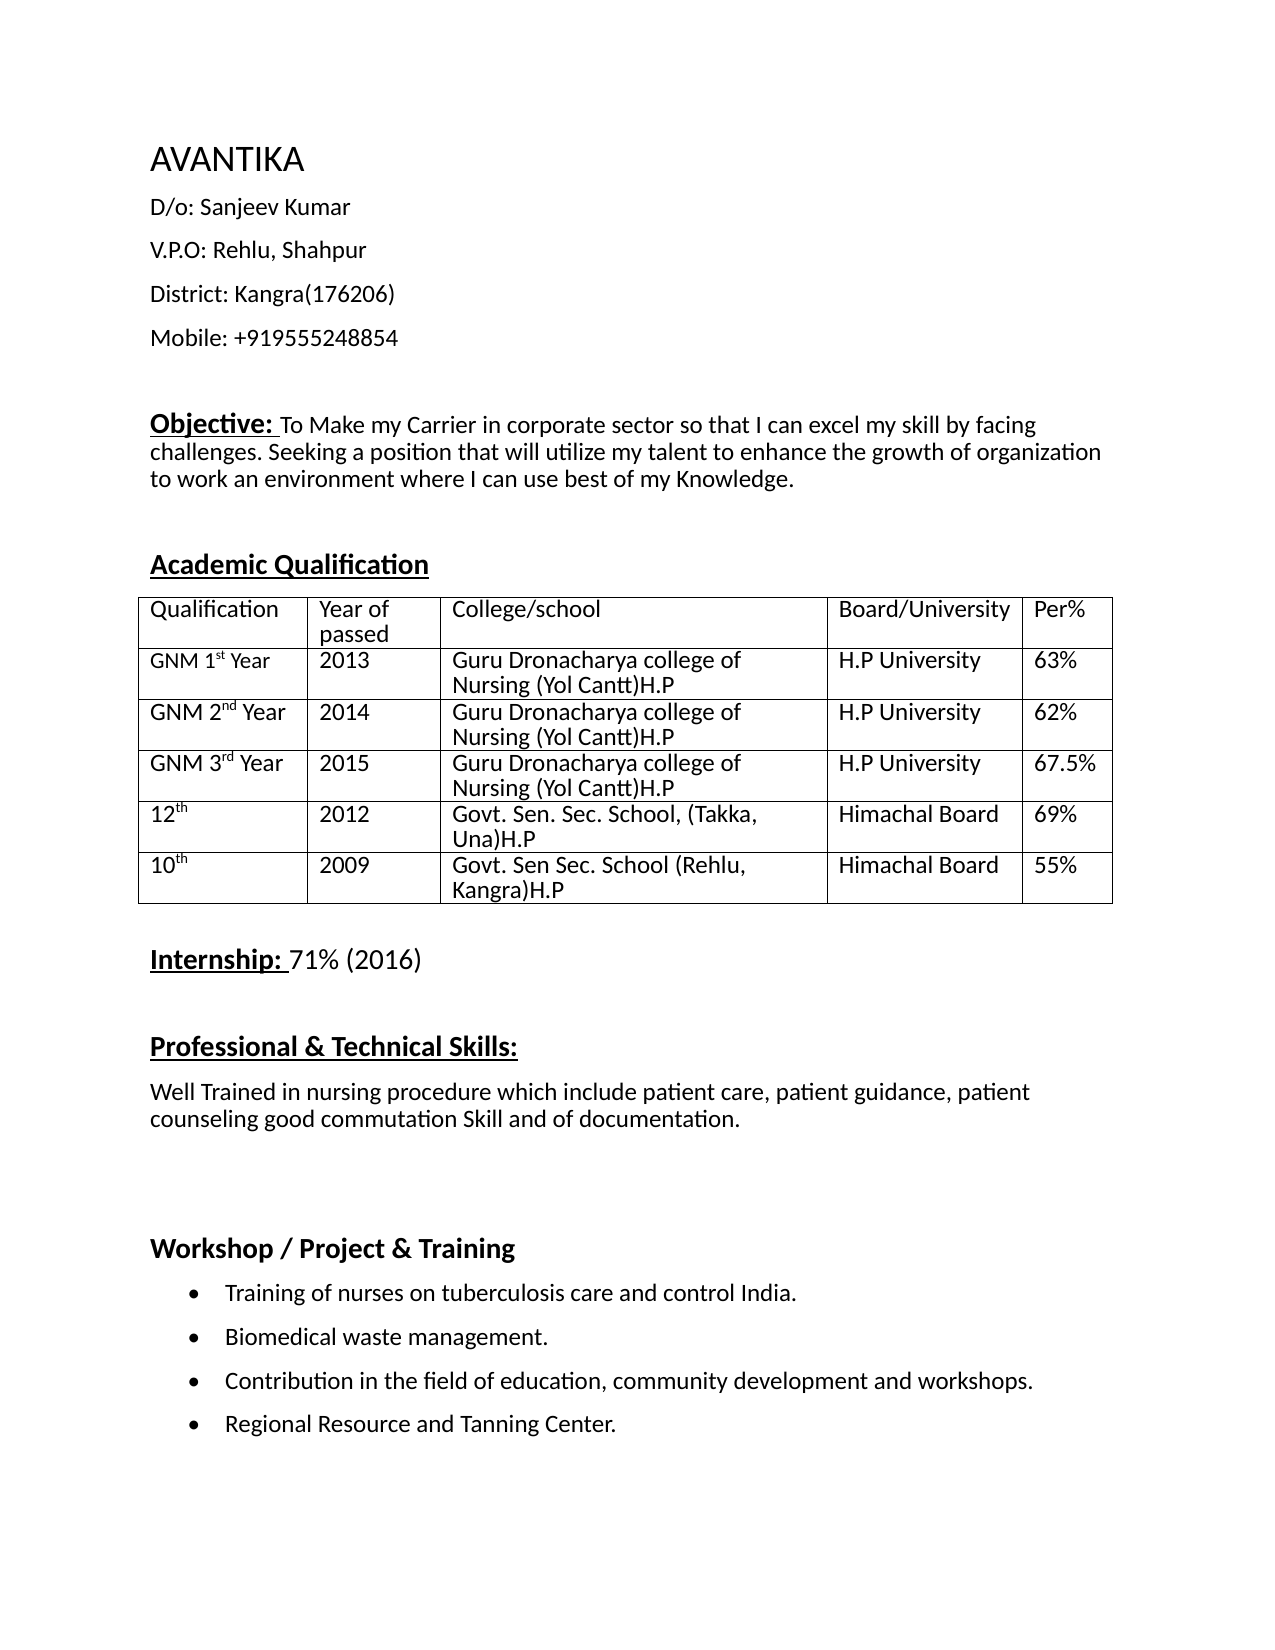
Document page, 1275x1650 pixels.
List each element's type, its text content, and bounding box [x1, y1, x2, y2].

table_cell H.P University [828, 700, 1022, 750]
table_cell GNM 2nd Year [139, 700, 307, 750]
text Academic Qualification [150, 553, 1125, 580]
text AVANTIKA [150, 150, 1125, 177]
list Contribution in the field of education, community development and workshops. [187, 1367, 1125, 1394]
text V.P.O: Rehlu, Shahpur [150, 237, 1125, 264]
list Training of nurses on tuberculosis care and control India. [187, 1280, 1125, 1307]
text Well Trained in nursing procedure which include patient care, patient guidance, patient counseling good commutation Skill and of documentation. [150, 1079, 1125, 1133]
text District: Kangra(176206) [150, 281, 1125, 308]
table_cell 2014 [308, 700, 440, 750]
table_cell 2013 [308, 649, 440, 699]
table_header Year of passed [308, 598, 440, 648]
table_cell Himachal Board [828, 802, 1022, 852]
table_cell 55% [1023, 853, 1112, 903]
table_cell H.P University [828, 751, 1022, 801]
table_cell 12th [139, 802, 307, 852]
text Objective: To Make my Carrier in corporate sector so that I can excel my skill by facing challenges. Seeking a position that will utilize my talent to enhance the growth of organization to work an environment where I can use best of my Knowledge. [150, 412, 1125, 493]
text D/o: Sanjeev Kumar [150, 194, 1125, 221]
table_cell 2015 [308, 751, 440, 801]
list Regional Resource and Tanning Center. [187, 1411, 1125, 1438]
table_cell 63% [1023, 649, 1112, 699]
table_cell Govt. Sen. Sec. School, (Takka, Una)H.P [441, 802, 827, 852]
table_cell Guru Dronacharya college of Nursing (Yol Cantt)H.P [441, 751, 827, 801]
table_cell Himachal Board [828, 853, 1022, 903]
table_header College/school [441, 598, 827, 648]
table_cell Guru Dronacharya college of Nursing (Yol Cantt)H.P [441, 649, 827, 699]
table_header Qualification [139, 598, 307, 648]
table_cell Guru Dronacharya college of Nursing (Yol Cantt)H.P [441, 700, 827, 750]
text Mobile: +919555248854 [150, 324, 1125, 352]
table_header Per% [1023, 598, 1112, 648]
table_cell 2009 [308, 853, 440, 903]
text Internship: 71% (2016) [150, 948, 1125, 975]
text Professional & Technical Skills: [150, 1035, 1125, 1062]
table_cell Govt. Sen Sec. School (Rehlu, Kangra)H.P [441, 853, 827, 903]
table_header Board/University [828, 598, 1022, 648]
list Biomedical waste management. [187, 1324, 1125, 1351]
table_cell 67.5% [1023, 751, 1112, 801]
table_cell 69% [1023, 802, 1112, 852]
table_cell 10th [139, 853, 307, 903]
table_cell H.P University [828, 649, 1022, 699]
text Workshop / Project & Training [150, 1237, 1125, 1263]
table_cell GNM 1st Year [139, 649, 307, 699]
table_cell GNM 3rd Year [139, 751, 307, 801]
table_cell 2012 [308, 802, 440, 852]
table_cell 62% [1023, 700, 1112, 750]
